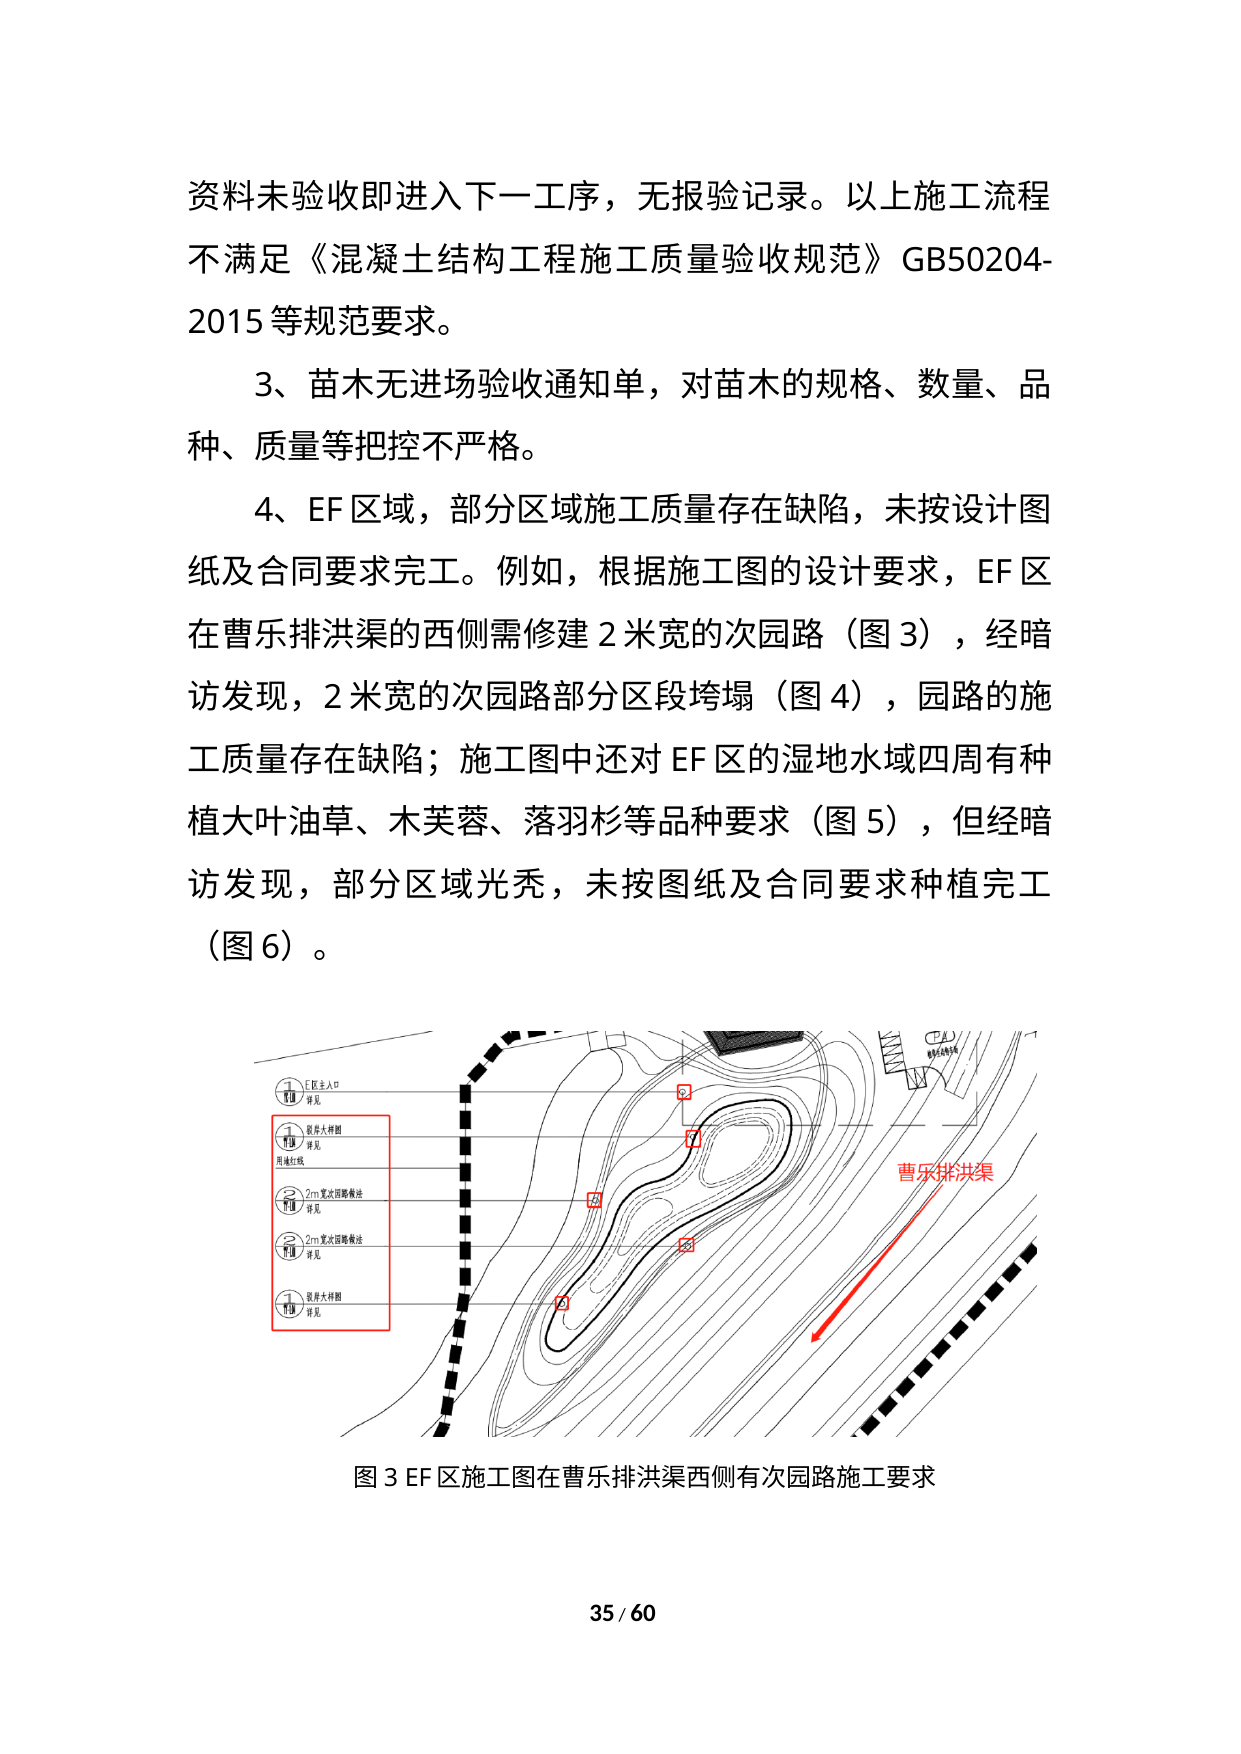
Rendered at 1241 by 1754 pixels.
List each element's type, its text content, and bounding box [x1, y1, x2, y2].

picture [254, 1031, 1037, 1437]
text 3、苗木无进场验收通知单，对苗木的规格、数量、品种、质量等把控不严格。 [187, 346, 1053, 471]
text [187, 158, 1053, 346]
text 4、EF区域，部分区域施工质量存在缺陷，未按设计图纸及合同要求完工。例如，根据施工图的设计要求，EF区在曹乐排洪渠的西侧需修建2米宽的次园路（图3），经暗访发现，2米宽的次园路部分区段垮塌（图4），园路的施工质量存在缺陷；施工图中还对EF区的湿地水域四周有种植大叶油草、木芙蓉、落羽杉等品种要求（图5），但经暗访发现，部分区域光秃，未按图纸及合同要求种植完工（图6）。 [187, 471, 1053, 971]
text 图3 EF区施工图在曹乐排洪渠西侧有次园路施工要求 [187, 1436, 1053, 1499]
